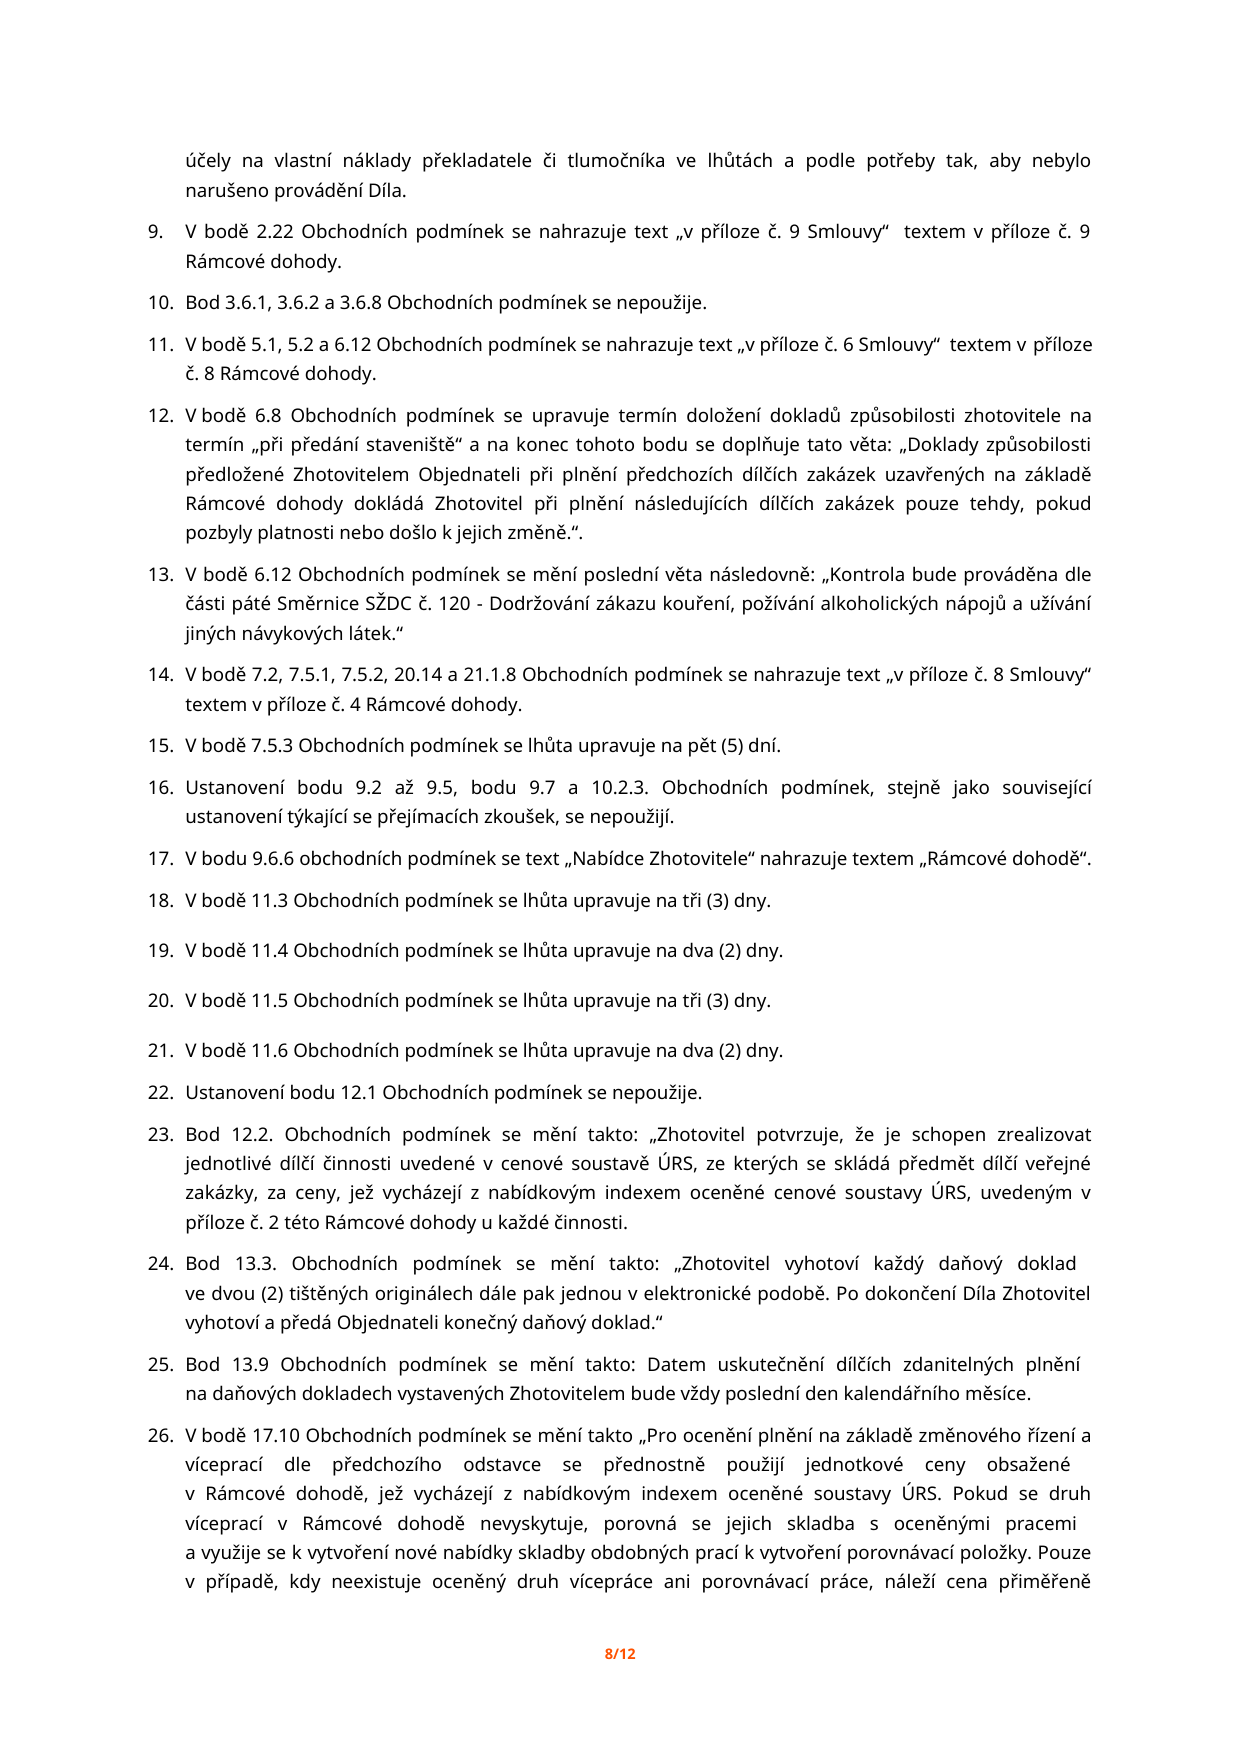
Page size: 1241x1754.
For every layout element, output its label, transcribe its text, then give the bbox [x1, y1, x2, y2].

list V bodě 11.6 Obchodních podmínek se lhůta upravuje na dva (2) dny. [148, 1038, 1093, 1063]
list V bodě 7.2, 7.5.1, 7.5.2, 20.14 a 21.1.8 Obchodních podmínek se nahrazuje text „v příloze č. 8 Smlouvy“ textem v příloze č. 4 Rámcové dohody. [148, 662, 1093, 716]
list V bodě 6.12 Obchodních podmínek se mění poslední věta následovně: „Kontrola bude prováděna dle části páté Směrnice SŽDC č. 120 - Dodržování zákazu kouření, požívání alkoholických nápojů a užívání jiných návykových látek.“ [148, 561, 1093, 645]
list V bodě 2.22 Obchodních podmínek se nahrazuje text „v příloze č. 9 Smlouvy“ textem v příloze č. 9 Rámcové dohody. [148, 219, 1093, 273]
list V bodu 9.6.6 obchodních podmínek se text „Nabídce Zhotovitele“ nahrazuje textem „Rámcové dohodě“. [148, 846, 1093, 871]
list V bodě 11.3 Obchodních podmínek se lhůta upravuje na tři (3) dny. [148, 887, 1093, 913]
list V bodě 11.5 Obchodních podmínek se lhůta upravuje na tři (3) dny. [148, 987, 1093, 1013]
list Bod 13.3. Obchodních podmínek se mění takto: „Zhotovitel vyhotoví každý daňový doklad ve dvou (2) tištěných originálech dále pak jednou v elektronické podobě. Po dokončení Díla Zhotovitel vyhotoví a předá Objednateli konečný daňový doklad.“ [148, 1251, 1093, 1335]
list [148, 148, 1093, 202]
list Bod 3.6.1, 3.6.2 a 3.6.8 Obchodních podmínek se nepoužije. [148, 290, 1093, 315]
list Ustanovení bodu 12.1 Obchodních podmínek se nepoužije. [148, 1079, 1093, 1105]
list V bodě 6.8 Obchodních podmínek se upravuje termín doložení dokladů způsobilosti zhotovitele na termín „při předání staveniště“ a na konec tohoto bodu se doplňuje tato věta: „Doklady způsobilosti předložené Zhotovitelem Objednateli při plnění předchozích dílčích zakázek uzavřených na základě Rámcové dohody dokládá Zhotovitel při plnění následujících dílčích zakázek pouze tehdy, pokud pozbyly platnosti nebo došlo k jejich změně.“. [148, 402, 1093, 545]
list Ustanovení bodu 9.2 až 9.5, bodu 9.7 a 10.2.3. Obchodních podmínek, stejně jako související ustanovení týkající se přejímacích zkoušek, se nepoužijí. [148, 774, 1093, 829]
list Bod 12.2. Obchodních podmínek se mění takto: „Zhotovitel potvrzuje, že je schopen zrealizovat jednotlivé dílčí činnosti uvedené v cenové soustavě ÚRS, ze kterých se skládá předmět dílčí veřejné zakázky, za ceny, jež vycházejí z nabídkovým indexem oceněné cenové soustavy ÚRS, uvedeným v příloze č. 2 této Rámcové dohody u každé činnosti. [148, 1121, 1093, 1234]
list V bodě 11.4 Obchodních podmínek se lhůta upravuje na dva (2) dny. [148, 937, 1093, 963]
list Bod 13.9 Obchodních podmínek se mění takto: Datem uskutečnění dílčích zdanitelných plnění na daňových dokladech vystavených Zhotovitelem bude vždy poslední den kalendářního měsíce. [148, 1351, 1093, 1406]
list V bodě 5.1, 5.2 a 6.12 Obchodních podmínek se nahrazuje text „v příloze č. 6 Smlouvy“ textem v příloze č. 8 Rámcové dohody. [148, 331, 1093, 386]
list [148, 1422, 1093, 1594]
list V bodě 7.5.3 Obchodních podmínek se lhůta upravuje na pět (5) dní. [148, 733, 1093, 758]
